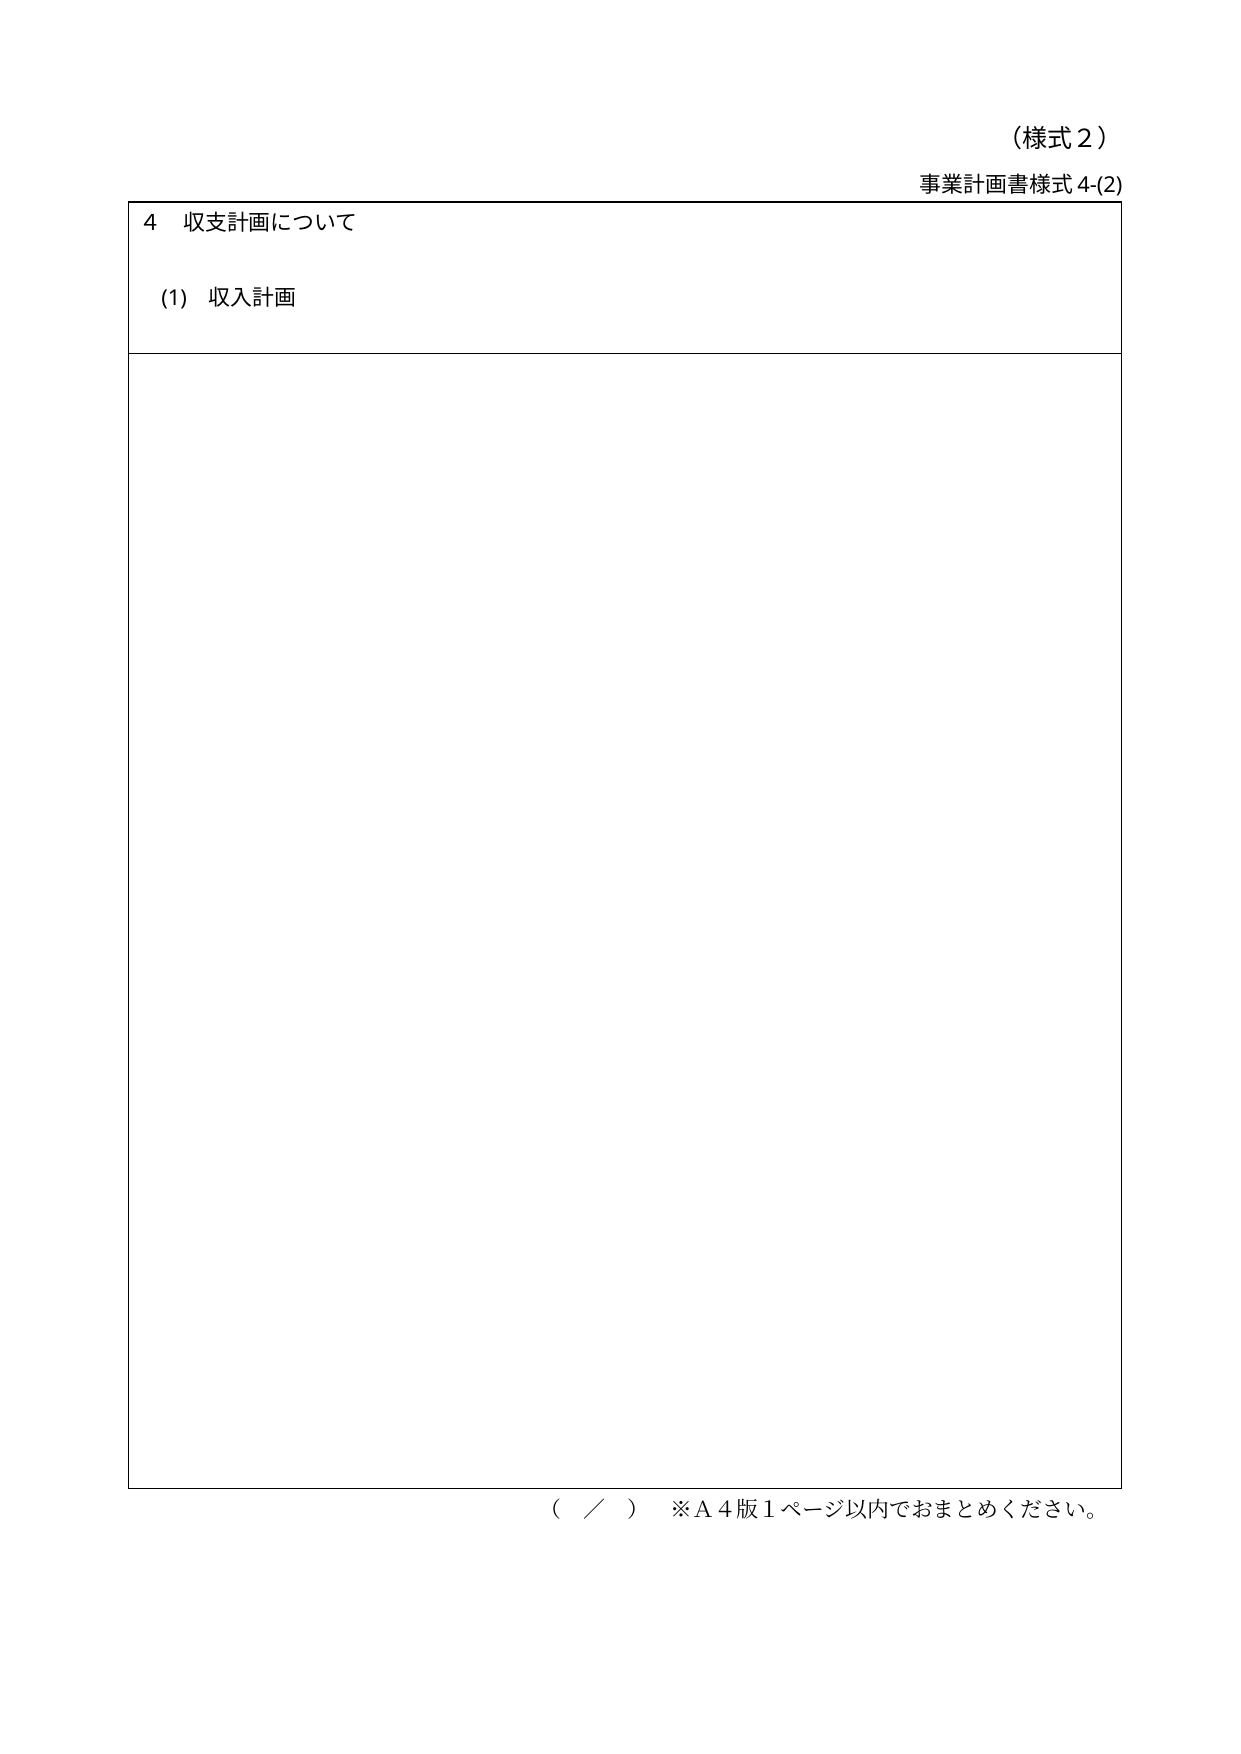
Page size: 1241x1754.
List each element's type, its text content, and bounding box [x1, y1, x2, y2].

text （ ／ ） ※Ａ４版１ページ以内でおまとめください。 [118, 1489, 1107, 1526]
table_header ４ 収支計画について (1) 収入計画 [129, 203, 1121, 352]
text 事業計画書様式4-(2) [118, 164, 1122, 201]
table_cell [129, 354, 1121, 1488]
